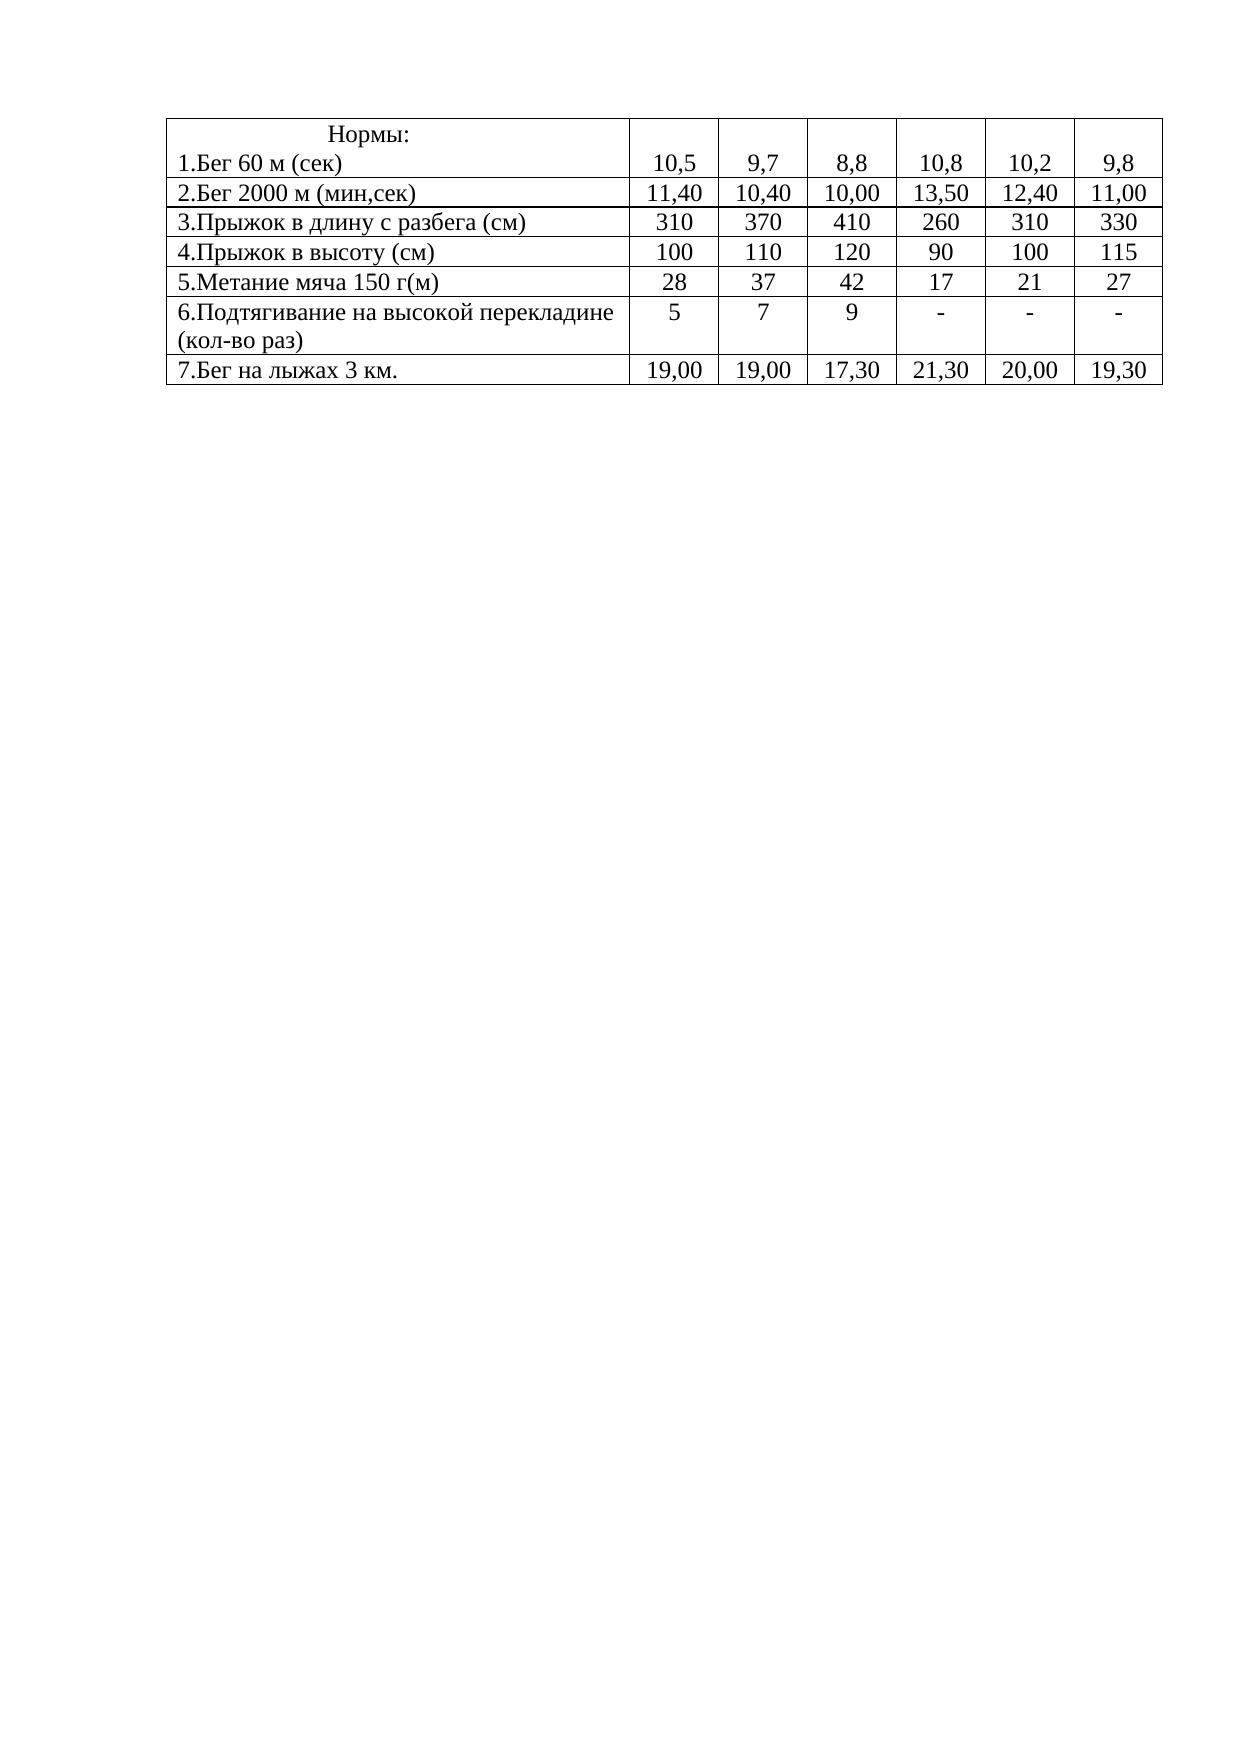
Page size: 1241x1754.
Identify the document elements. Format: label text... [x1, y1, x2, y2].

table_cell 7 [719, 297, 807, 354]
table_cell 21 [986, 267, 1074, 296]
table_cell 20,00 [986, 355, 1074, 384]
table_cell 410 [808, 208, 896, 236]
table_cell 28 [630, 267, 718, 296]
table_cell 9,8 [1075, 119, 1162, 177]
table_cell 8,8 [808, 119, 896, 177]
table_cell 100 [630, 237, 718, 266]
table_cell 9 [808, 297, 896, 354]
table_cell 42 [808, 267, 896, 296]
table_cell 3.Прыжок в длину с разбега (см) [167, 208, 629, 236]
table_cell 5 [630, 297, 718, 354]
table_cell 12,40 [986, 178, 1074, 206]
table_cell 4.Прыжок в высоту (см) [167, 237, 629, 266]
table_cell 100 [986, 237, 1074, 266]
table_cell 11,40 [630, 178, 718, 206]
table_cell 7.Бег на лыжах . [167, 355, 629, 384]
table_cell 19,30 [1075, 355, 1162, 384]
table_cell 310 [986, 208, 1074, 236]
table_cell 260 [897, 208, 985, 236]
table_cell 10,5 [630, 119, 718, 177]
table_cell 9,7 [719, 119, 807, 177]
table_cell 110 [719, 237, 807, 266]
table_cell 19,00 [719, 355, 807, 384]
table_cell 37 [719, 267, 807, 296]
table_cell 11,00 [1075, 178, 1162, 206]
table_cell 21,30 [897, 355, 985, 384]
table_cell 10,2 [986, 119, 1074, 177]
table_cell 90 [897, 237, 985, 266]
table_cell 370 [719, 208, 807, 236]
table_cell 5.Метание мяча (м) [167, 267, 629, 296]
table_cell 10,40 [719, 178, 807, 206]
table_cell - [986, 297, 1074, 354]
table_cell 10,8 [897, 119, 985, 177]
table_cell 310 [630, 208, 718, 236]
table_cell 17,30 [808, 355, 896, 384]
table_cell 330 [1075, 208, 1162, 236]
table_cell 13,50 [897, 178, 985, 206]
table_cell Нормы: 1.Бег (сек) [167, 119, 629, 177]
table_cell 19,00 [630, 355, 718, 384]
table_cell - [897, 297, 985, 354]
table_cell 120 [808, 237, 896, 266]
table_cell 17 [897, 267, 985, 296]
table_cell 27 [1075, 267, 1162, 296]
table_cell 6.Подтягивание на высокой перекладине (кол-во раз) [167, 297, 629, 354]
table_cell 10,00 [808, 178, 896, 206]
table_cell 2.Бег (мин,сек) [167, 178, 629, 206]
table_cell - [1075, 297, 1162, 354]
table_cell 115 [1075, 237, 1162, 266]
